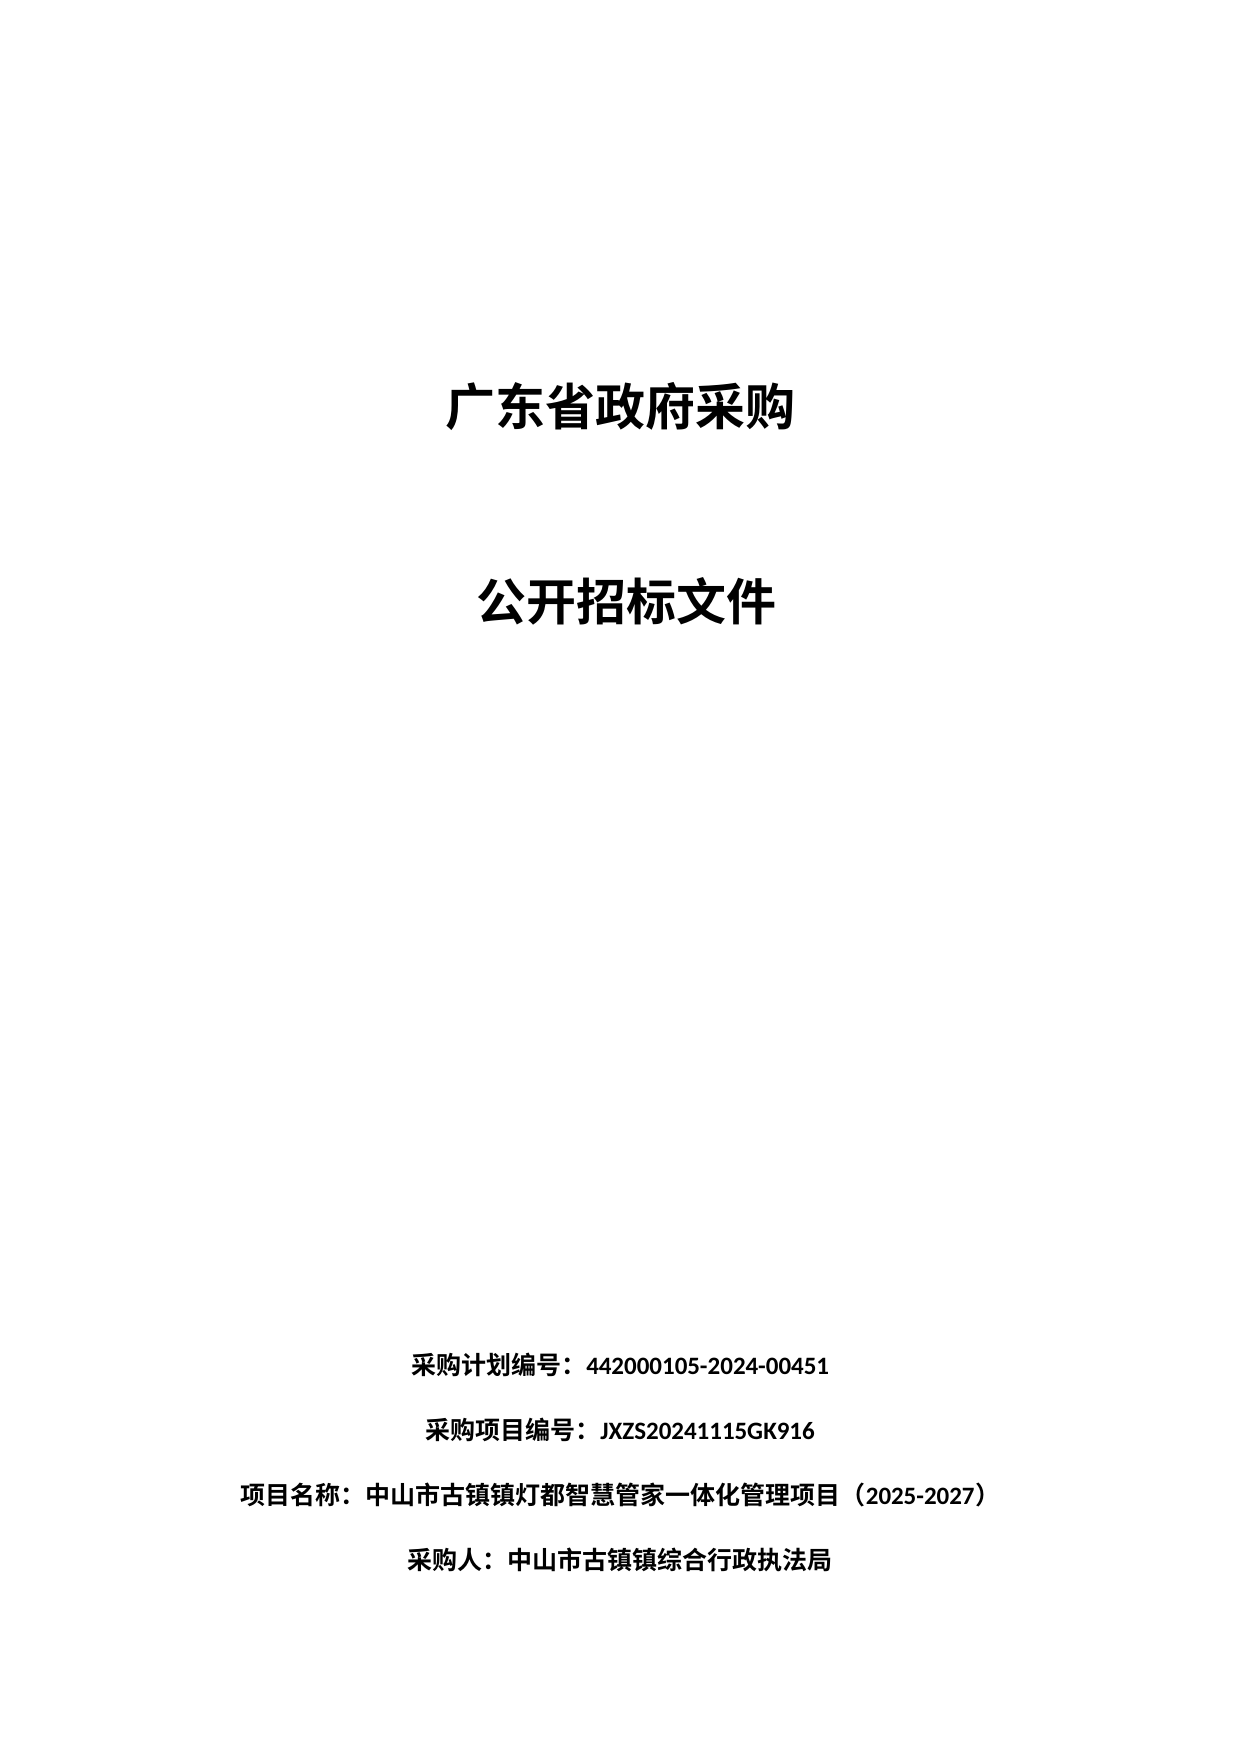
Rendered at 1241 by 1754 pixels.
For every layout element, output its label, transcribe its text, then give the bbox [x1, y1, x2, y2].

text 采购计划编号：442000105-2024-00451 [187, 1332, 1053, 1397]
text 采购人：中山市古镇镇综合行政执法局 [187, 1527, 1053, 1592]
text 采购项目编号：JXZS20241115GK916 [187, 1397, 1053, 1462]
text 广东省政府采购 [187, 357, 1053, 454]
text 公开招标文件 [187, 552, 1053, 1332]
text 项目名称：中山市古镇镇灯都智慧管家一体化管理项目（2025-2027） [187, 1462, 1053, 1527]
